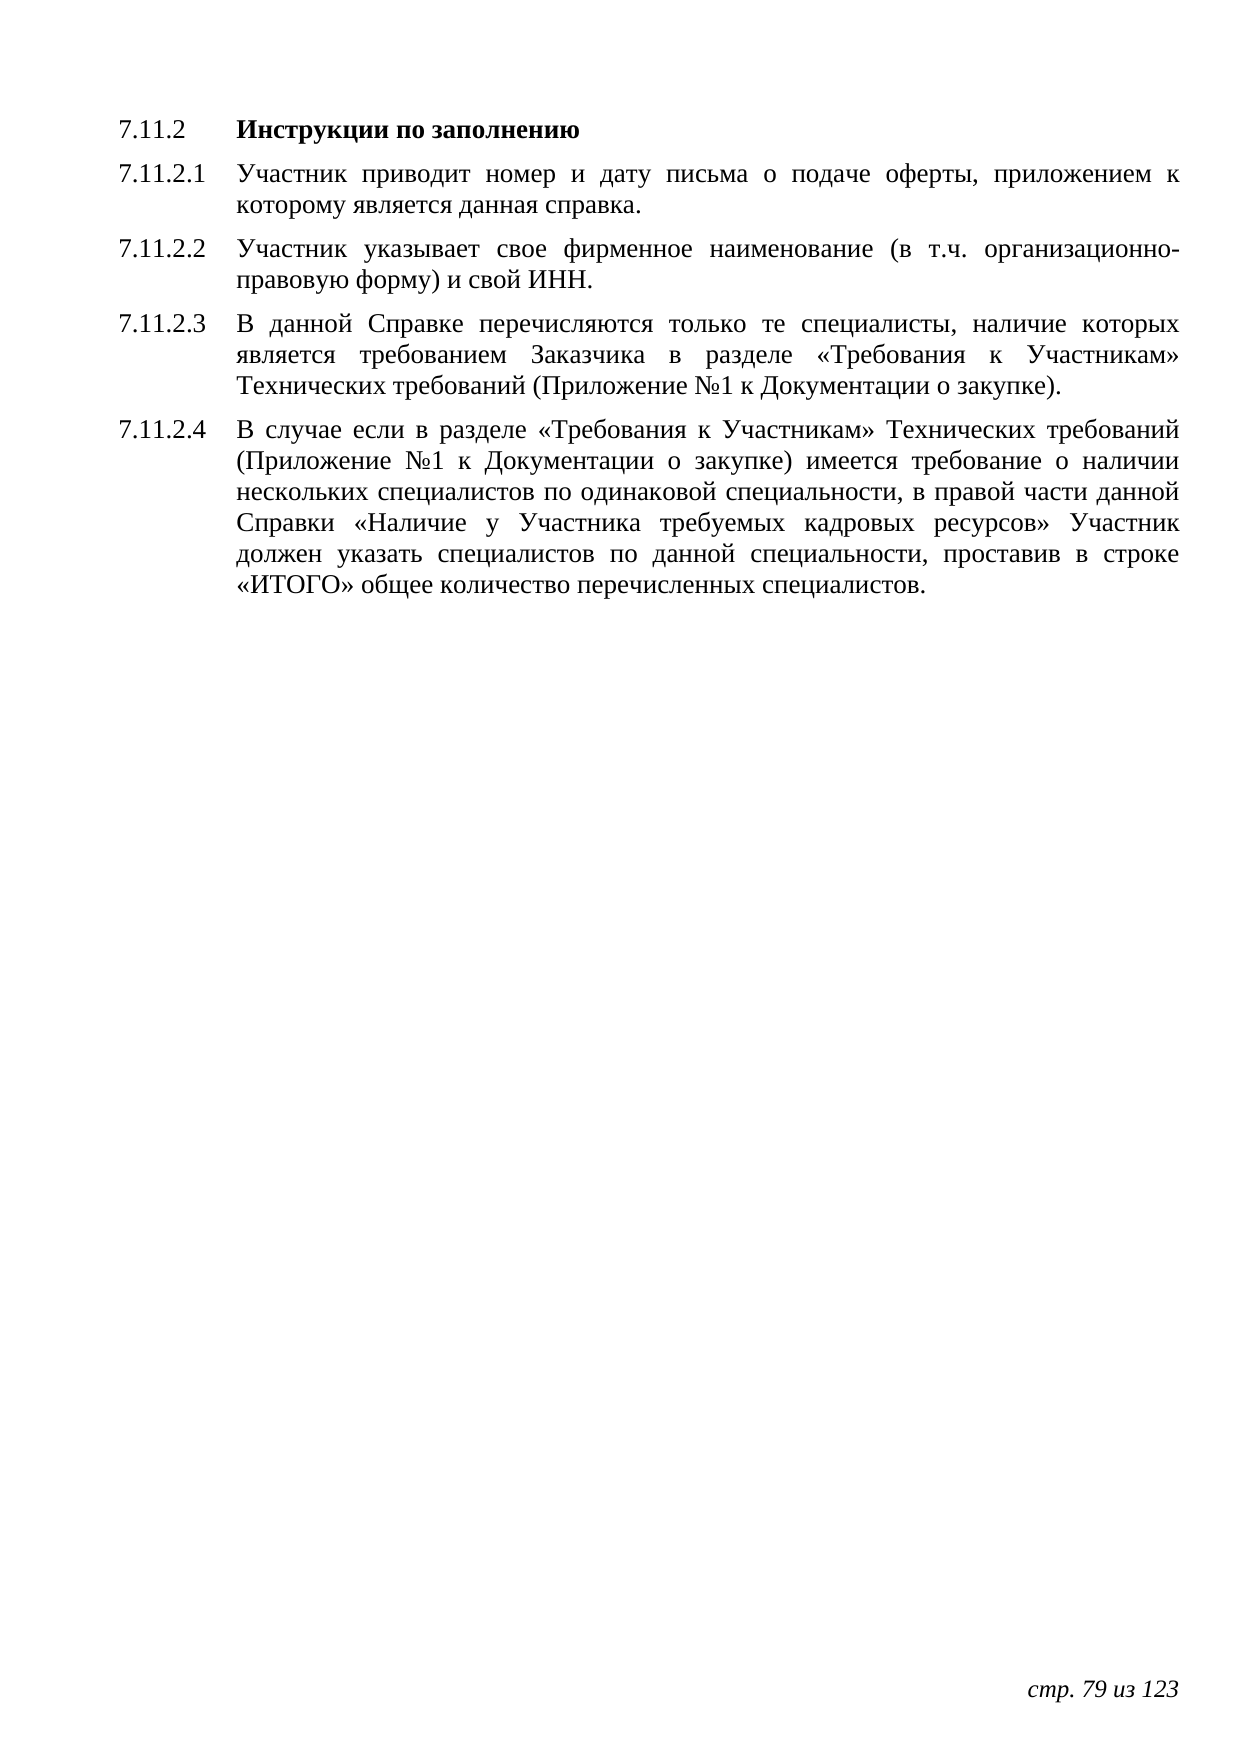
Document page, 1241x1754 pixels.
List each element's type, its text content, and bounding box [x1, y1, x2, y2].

text В данной Справке перечисляются только те специалисты, наличие которых является требованием Заказчика в разделе «Требования к Участникам» Технических требований (Приложение №1 к Документации о закупке). [118, 307, 1181, 400]
text Участник приводит номер и дату письма о подаче оферты, приложением к которому является данная справка. [118, 157, 1181, 219]
text Участник указывает свое фирменное наименование (в т.ч. организационно-правовую форму) и свой ИНН. [118, 232, 1181, 294]
text В случае если в разделе «Требования к Участникам» Технических требований (Приложение №1 к Документации о закупке) имеется требование о наличии нескольких специалистов по одинаковой специальности, в правой части данной Справки «Наличие у Участника требуемых кадровых ресурсов» Участник должен указать специалистов по данной специальности, проставив в строке «ИТОГО» общее количество перечисленных специалистов. [118, 413, 1181, 600]
text Инструкции по заполнению [118, 114, 1181, 145]
